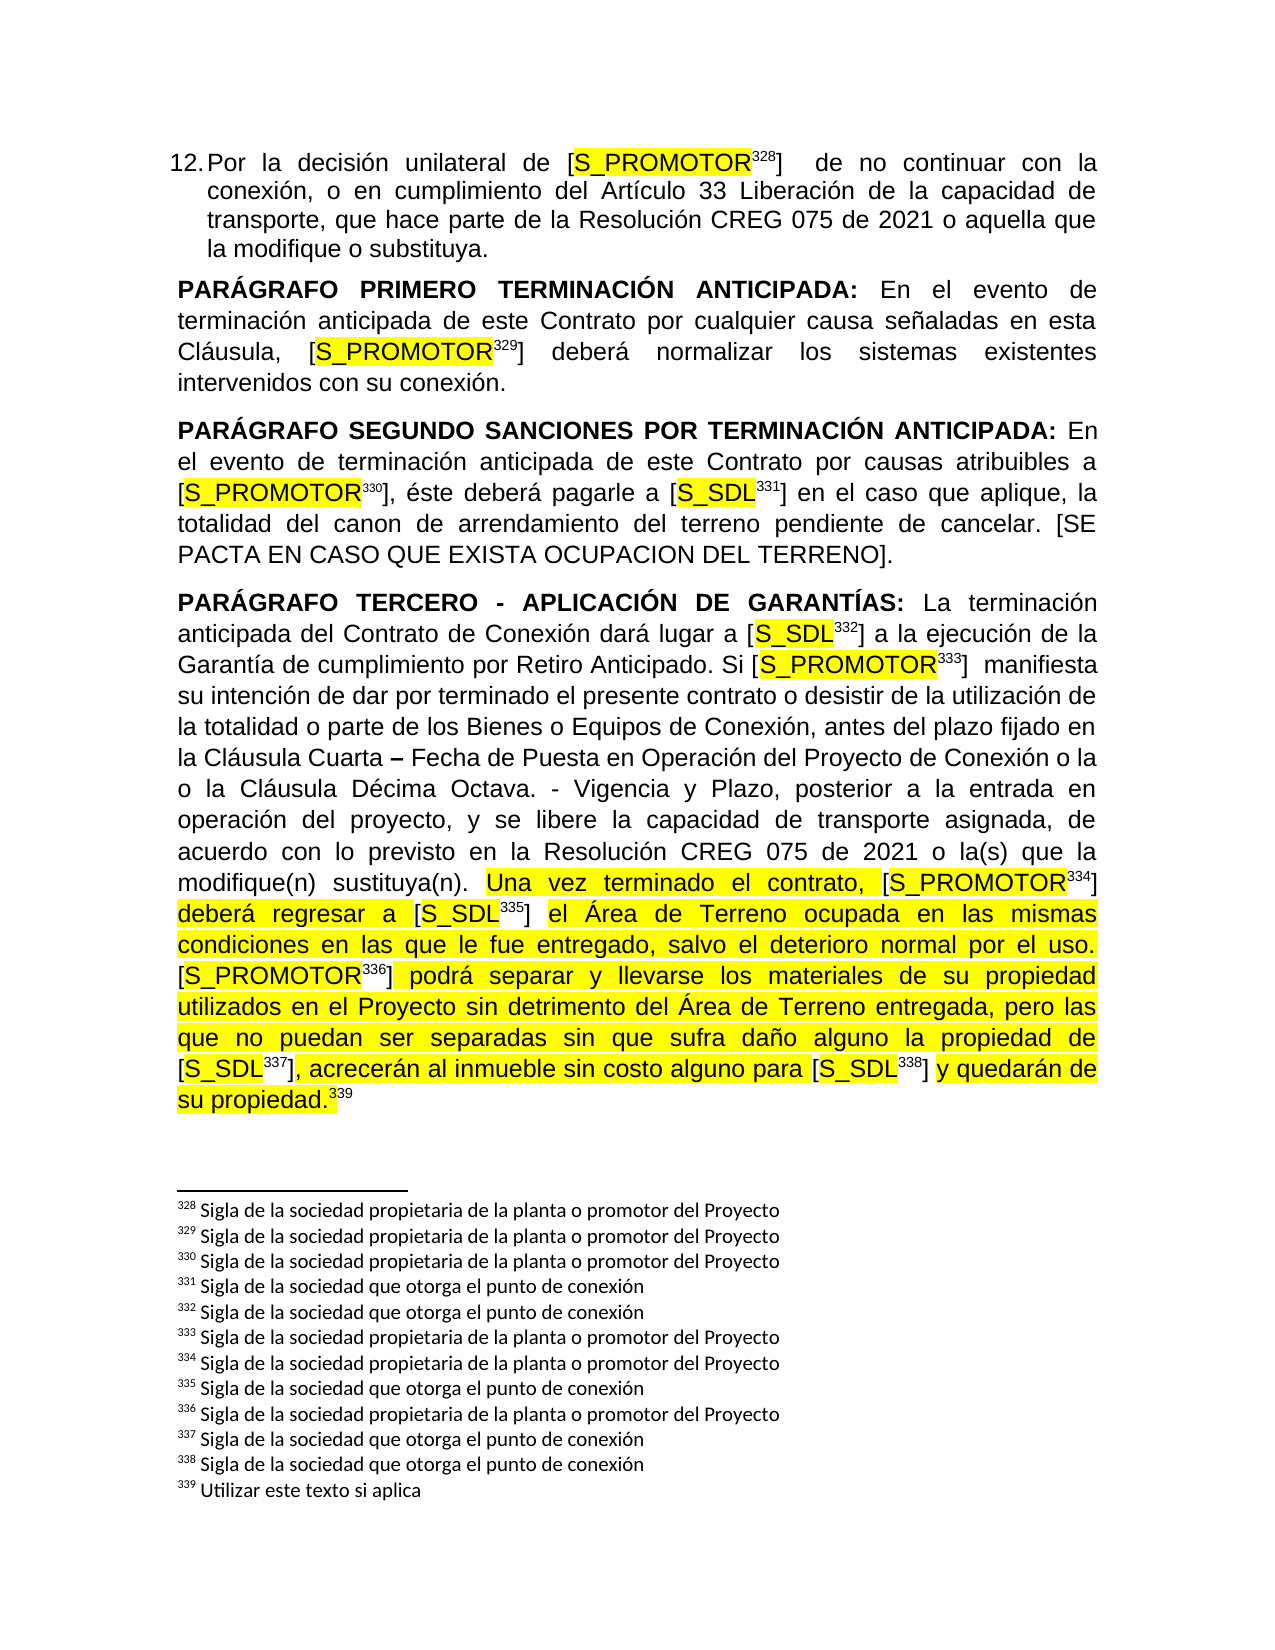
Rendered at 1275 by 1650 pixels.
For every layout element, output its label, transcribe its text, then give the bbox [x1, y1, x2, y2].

text PARÁGRAFO TERCERO - APLICACIÓN DE GARANTÍAS: La terminación anticipada del Contrato de Conexión dará lugar a [S_SDL] a la ejecución de la Garantía de cumplimiento por Retiro Anticipado. Si [S_PROMOTOR] manifiesta su intención de dar por terminado el presente contrato o desistir de la utilización de la totalidad o parte de los Bienes o Equipos de Conexión, antes del plazo fijado en la Cláusula Cuarta – Fecha de Puesta en Operación del Proyecto de Conexión o la o la Cláusula Décima Octava. - Vigencia y Plazo, posterior a la entrada en operación del proyecto, y se libere la capacidad de transporte asignada, de acuerdo con lo previsto en la Resolución CREG 075 de 2021 o la(s) que la modifique(n) sustituya(n). Una vez terminado el contrato, [S_PROMOTOR] deberá regresar a [S_SDL] el Área de Terreno ocupada en las mismas condiciones en las que le fue entregado, salvo el deterioro normal por el uso. [S_PROMOTOR] podrá separar y llevarse los materiales de su propiedad utilizados en el Proyecto sin detrimento del Área de Terreno entregada, pero las que no puedan ser separadas sin que sufra daño alguno la propiedad de [S_SDL], acrecerán al inmueble sin costo alguno para [S_SDL] y quedarán de su propiedad. [177, 588, 1098, 930]
text PARÁGRAFO SEGUNDO SANCIONES POR TERMINACIÓN ANTICIPADA: En el evento de terminación anticipada de este Contrato por causas atribuibles a [S_PROMOTOR], éste deberá pagarle a [S_SDL] en el caso que aplique, la totalidad del canon de arrendamiento del terreno pendiente de cancelar. [SE PACTA EN CASO QUE EXISTA OCUPACION DEL TERRENO]. [177, 416, 1098, 569]
text PARÁGRAFO PRIMERO TERMINACIÓN ANTICIPADA: En el evento de terminación anticipada de este Contrato por cualquier causa señaladas en esta Cláusula, [S_PROMOTOR] deberá normalizar los sistemas existentes intervenidos con su conexión. [177, 275, 1098, 397]
list Por la decisión unilateral de [S_PROMOTOR] de no continuar con la conexión, o en cumplimiento del Artículo 33 Liberación de la capacidad de transporte, que hace parte de la Resolución CREG 075 de 2021 o aquella que la modifique o substituya. [169, 148, 1098, 263]
